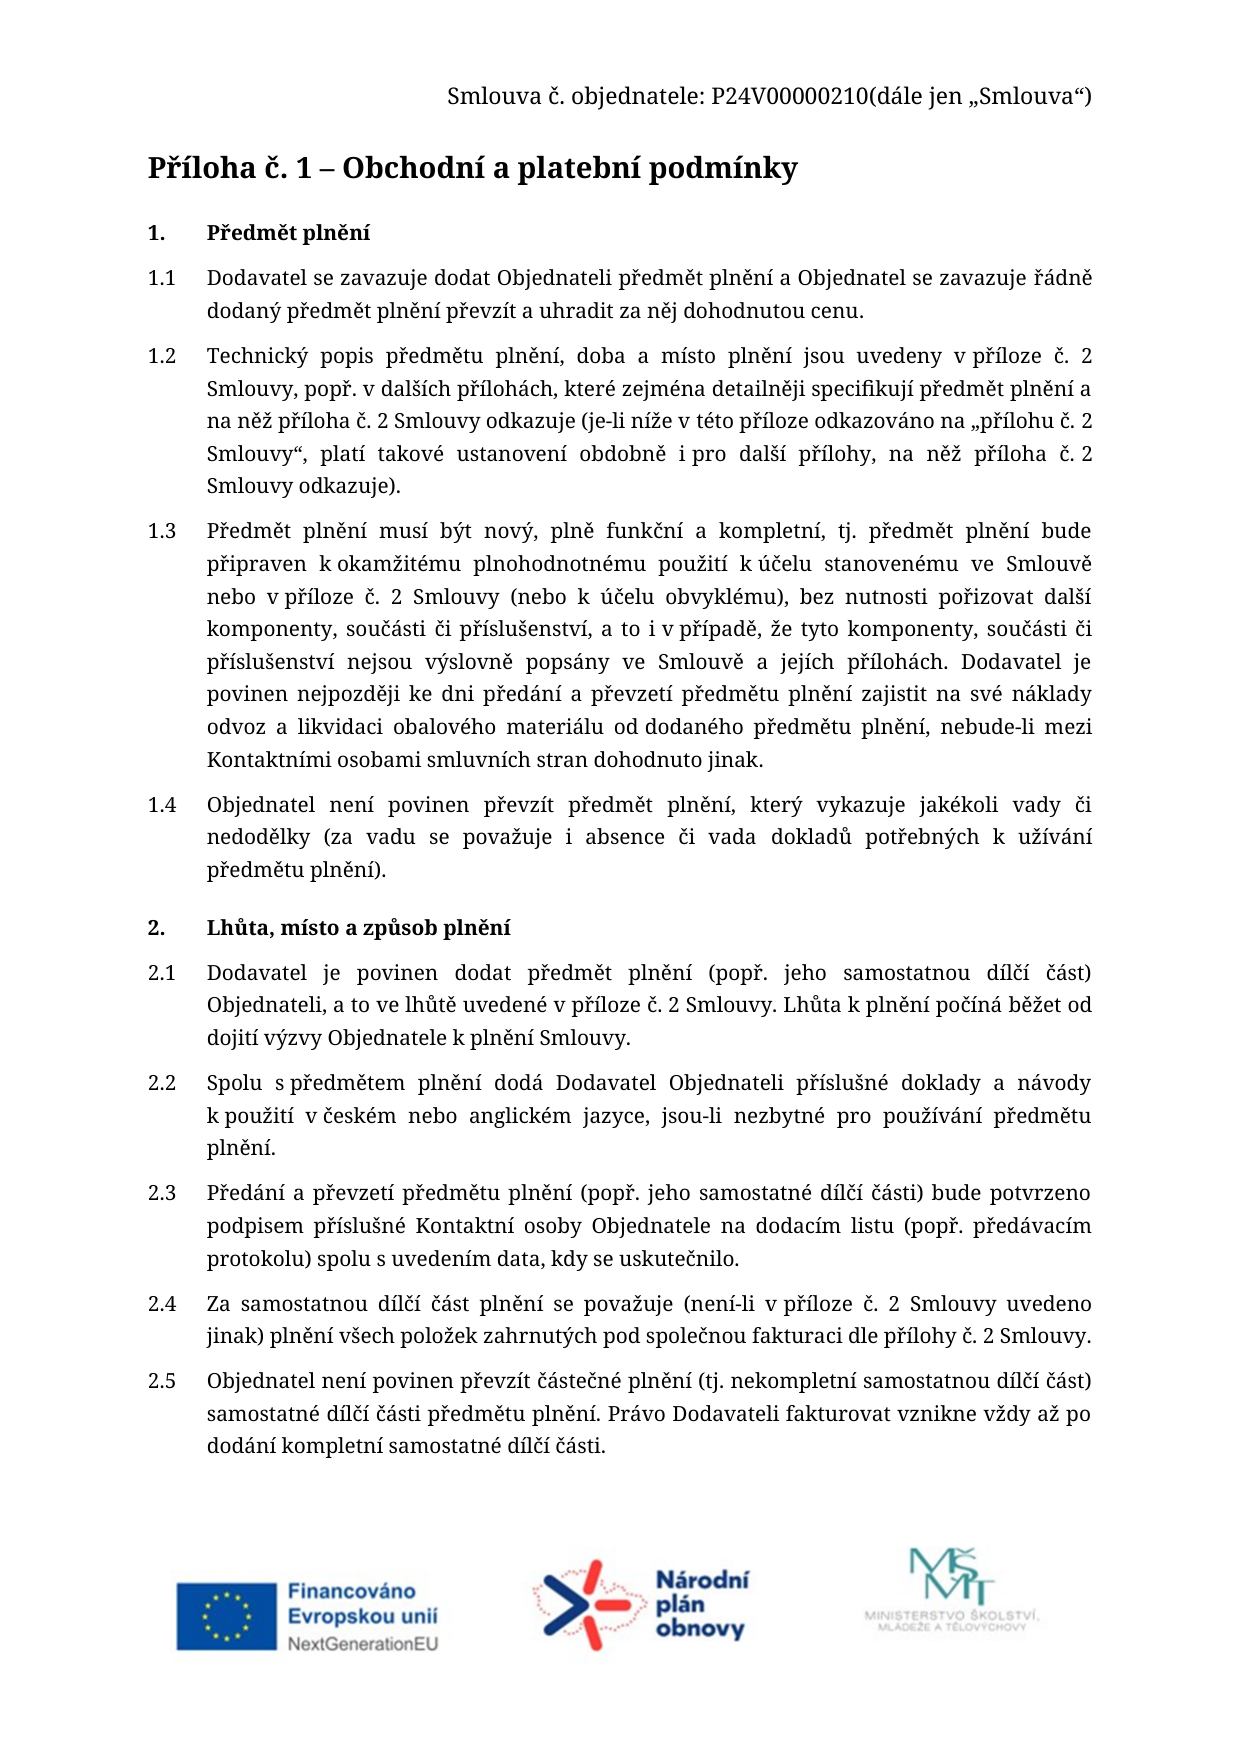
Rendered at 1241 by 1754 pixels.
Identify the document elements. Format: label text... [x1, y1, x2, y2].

list Dodavatel se zavazuje dodat Objednateli předmět plnění a Objednatel se zavazuje řádně dodaný předmět plnění převzít a uhradit za něj dohodnutou cenu. [148, 263, 1093, 324]
list Předání a převzetí předmětu plnění (popř. jeho samostatné dílčí části) bude potvrzeno podpisem příslušné Kontaktní osoby Objednatele na dodacím listu (popř. předávacím protokolu) spolu s uvedením data, kdy se uskutečnilo. [148, 1178, 1093, 1272]
list Spolu s předmětem plnění dodá Dodavatel Objednateli příslušné doklady a návody k použití v českém nebo anglickém jazyce, jsou-li nezbytné pro používání předmětu plnění. [148, 1068, 1093, 1162]
list Objednatel není povinen převzít částečné plnění (tj. nekompletní samostatnou dílčí část) samostatné dílčí části předmětu plnění. Právo Dodavateli fakturovat vznikne vždy až po dodání kompletní samostatné dílčí části. [148, 1366, 1093, 1460]
picture [147, 1500, 1093, 1678]
list Technický popis předmětu plnění, doba a místo plnění jsou uvedeny v příloze č. 2 Smlouvy, popř. v dalších přílohách, které zejména detailněji specifikují předmět plnění a na něž příloha č. 2 Smlouvy odkazuje (je-li níže v této příloze odkazováno na „přílohu č. 2 Smlouvy“, platí takové ustanovení obdobně i pro další přílohy, na něž příloha č. 2 Smlouvy odkazuje). [148, 341, 1093, 500]
list Objednatel není povinen převzít předmět plnění, který vykazuje jakékoli vady či nedodělky (za vadu se považuje i absence či vada dokladů potřebných k užívání předmětu plnění). [148, 790, 1093, 883]
list Předmět plnění musí být nový, plně funkční a kompletní, tj. předmět plnění bude připraven k okamžitému plnohodnotnému použití k účelu stanovenému ve Smlouvě nebo v příloze č. 2 Smlouvy (nebo k účelu obvyklému), bez nutnosti pořizovat další komponenty, součásti či příslušenství, a to i v případě, že tyto komponenty, součásti či příslušenství nejsou výslovně popsány ve Smlouvě a jejích přílohách. Dodavatel je povinen nejpozději ke dni předání a převzetí předmětu plnění zajistit na své náklady odvoz a likvidaci obalového materiálu od dodaného předmětu plnění, nebude-li mezi Kontaktními osobami smluvních stran dohodnuto jinak. [148, 517, 1093, 773]
list Dodavatel je povinen dodat předmět plnění (popř. jeho samostatnou dílčí část) Objednateli, a to ve lhůtě uvedené v příloze č. 2 Smlouvy. Lhůta k plnění počíná běžet od dojití výzvy Objednatele k plnění Smlouvy. [148, 958, 1093, 1051]
list Lhůta, místo a způsob plnění [148, 913, 1093, 941]
list Předmět plnění [148, 218, 1093, 247]
text Příloha č. 1 – Obchodní a platební podmínky [148, 148, 1093, 187]
list Za samostatnou dílčí část plnění se považuje (není-li v příloze č. 2 Smlouvy uvedeno jinak) plnění všech položek zahrnutých pod společnou fakturaci dle přílohy č. 2 Smlouvy. [148, 1289, 1093, 1350]
